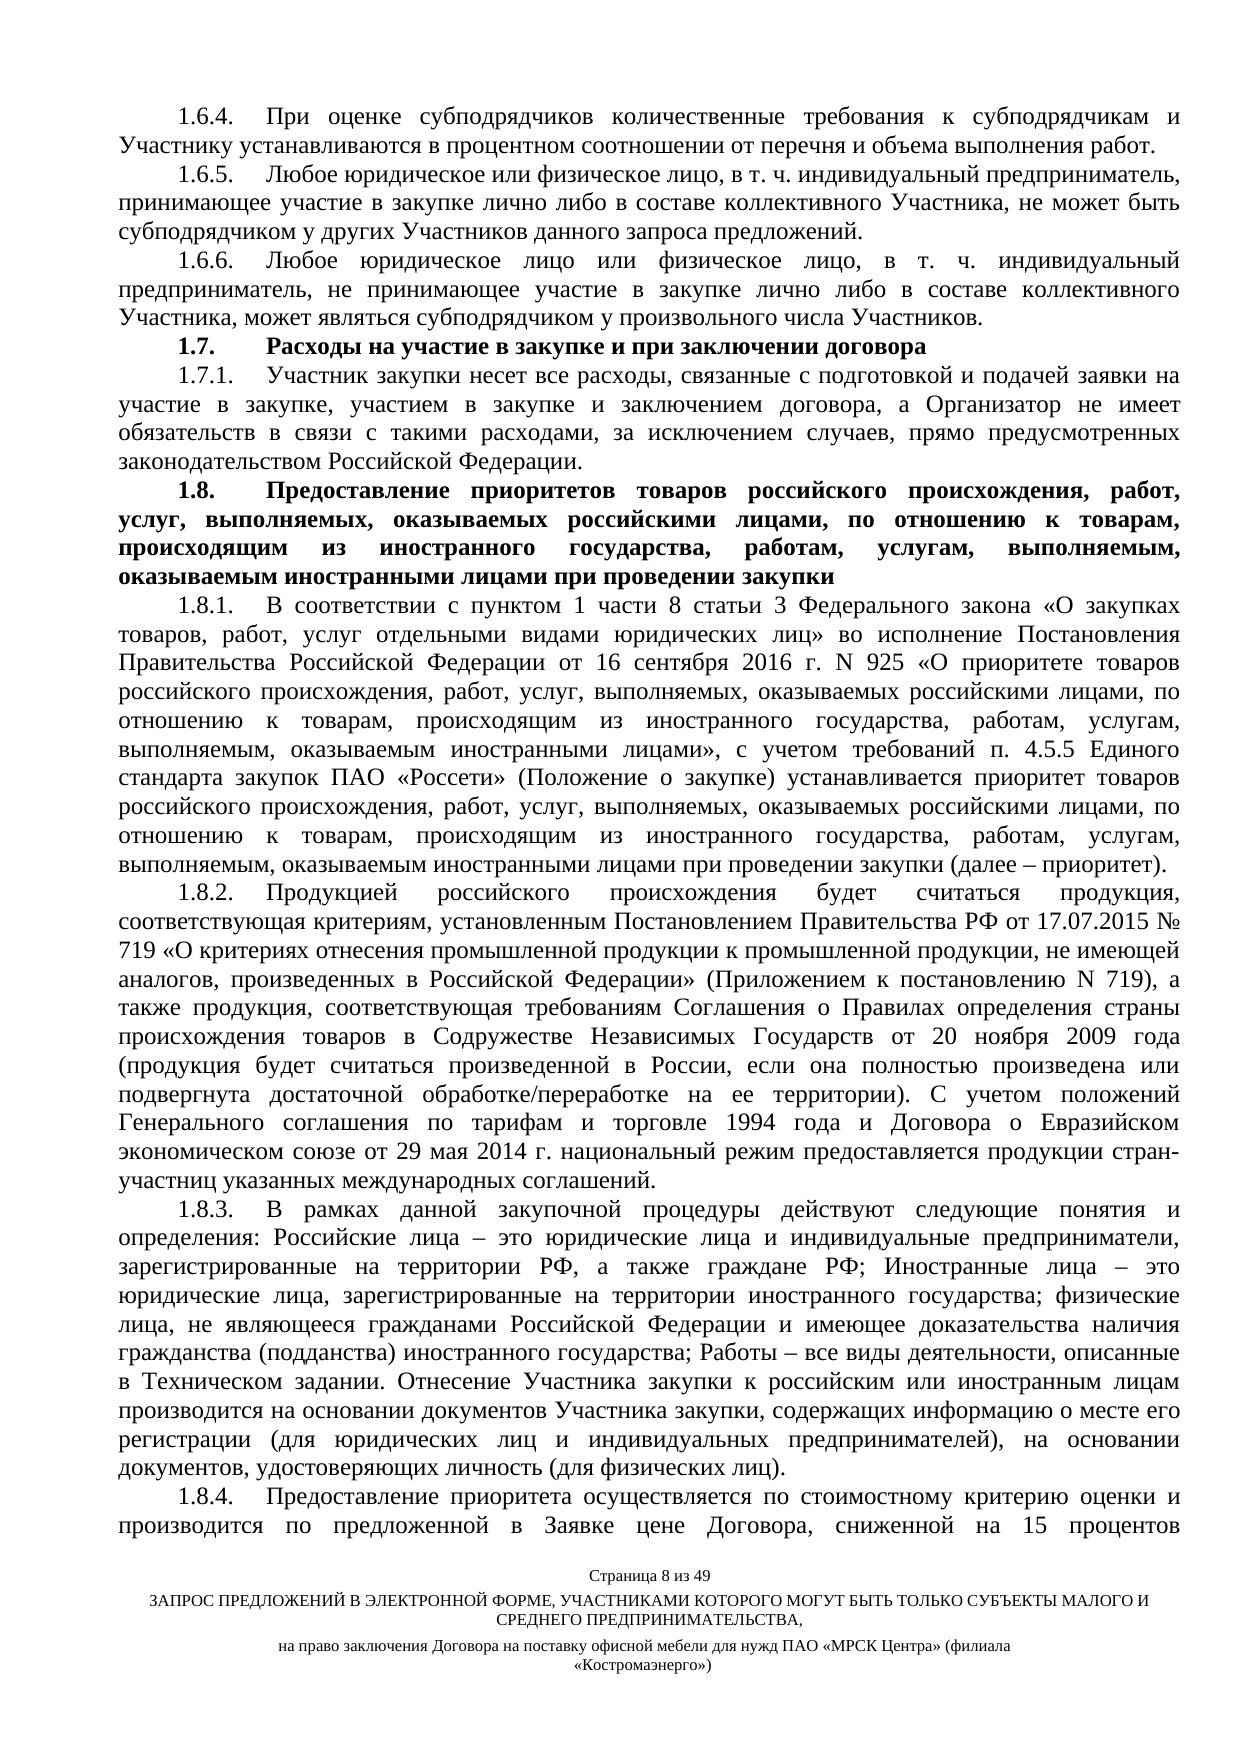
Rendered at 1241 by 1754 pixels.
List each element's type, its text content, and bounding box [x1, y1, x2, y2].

subtitle Предоставление приоритетов товаров российского происхождения, работ, услуг, выполняемых, оказываемых российскими лицами, по отношению к товарам, происходящим из иностранного государства, работам, услугам, выполняемым, оказываемым иностранными лицами при проведении закупки [118, 475, 1181, 590]
subtitle В рамках данной закупочной процедуры действуют следующие понятия и определения: Российские лица – это юридические лица и индивидуальные предприниматели, зарегистрированные на территории РФ, а также граждане РФ; Иностранные лица – это юридические лица, зарегистрированные на территории иностранного государства; физические лица, не являющееся гражданами Российской Федерации и имеющее доказательства наличия гражданства (подданства) иностранного государства; Работы – все виды деятельности, описанные в Техническом задании. Отнесение Участника закупки к российским или иностранным лицам производится на основании документов Участника закупки, содержащих информацию о месте его регистрации (для юридических лиц и индивидуальных предпринимателей), на основании документов, удостоверяющих личность (для физических лиц). [118, 1194, 1181, 1481]
subtitle Любое юридическое лицо или физическое лицо, в т. ч. индивидуальный предприниматель, не принимающее участие в закупке лично либо в составе коллективного Участника, может являться субподрядчиком у произвольного числа Участников. [118, 245, 1181, 331]
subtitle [118, 1481, 1181, 1539]
subtitle Расходы на участие в закупке и при заключении договора [118, 331, 1181, 360]
subtitle В соответствии с пунктом 1 части 8 статьи 3 Федерального закона «О закупках товаров, работ, услуг отдельными видами юридических лиц» во исполнение Постановления Правительства Российской Федерации от 16 сентября 2016 г. N 925 «О приоритете товаров российского происхождения, работ, услуг, выполняемых, оказываемых российскими лицами, по отношению к товарам, происходящим из иностранного государства, работам, услугам, выполняемым, оказываемым иностранными лицами», с учетом требований п. 4.5.5 Единого стандарта закупок ПАО «Россети» (Положение о закупке) устанавливается приоритет товаров российского происхождения, работ, услуг, выполняемых, оказываемых российскими лицами, по отношению к товарам, происходящим из иностранного государства, работам, услугам, выполняемым, оказываемым иностранными лицами при проведении закупки (далее – приоритет). [118, 590, 1181, 877]
subtitle При оценке субподрядчиков количественные требования к субподрядчикам и Участнику устанавливаются в процентном соотношении от перечня и объема выполнения работ. [118, 101, 1181, 159]
subtitle Участник закупки несет все расходы, связанные с подготовкой и подачей заявки на участие в закупке, участием в закупке и заключением договора, а Организатор не имеет обязательств в связи с такими расходами, за исключением случаев, прямо предусмотренных законодательством Российской Федерации. [118, 360, 1181, 475]
subtitle Продукцией российского происхождения будет считаться продукция, соответствующая критериям, установленным Постановлением Правительства РФ от 17.07.2015 № 719 «О критериях отнесения промышленной продукции к промышленной продукции, не имеющей аналогов, произведенных в Российской Федерации» (Приложением к постановлению N 719), а также продукция, соответствующая требованиям Соглашения о Правилах определения страны происхождения товаров в Содружестве Независимых Государств от 20 ноября 2009 года (продукция будет считаться произведенной в России, если она полностью произведена или подвергнута достаточной обработке/переработке на ее территории). С учетом положений Генерального соглашения по тарифам и торговле 1994 года и Договора о Евразийском экономическом союзе от 29 мая 2014 г. национальный режим предоставляется продукции стран-участниц указанных международных соглашений. [118, 877, 1181, 1194]
subtitle Любое юридическое или физическое лицо, в т. ч. индивидуальный предприниматель, принимающее участие в закупке лично либо в составе коллективного Участника, не может быть субподрядчиком у других Участников данного запроса предложений. [118, 159, 1181, 245]
